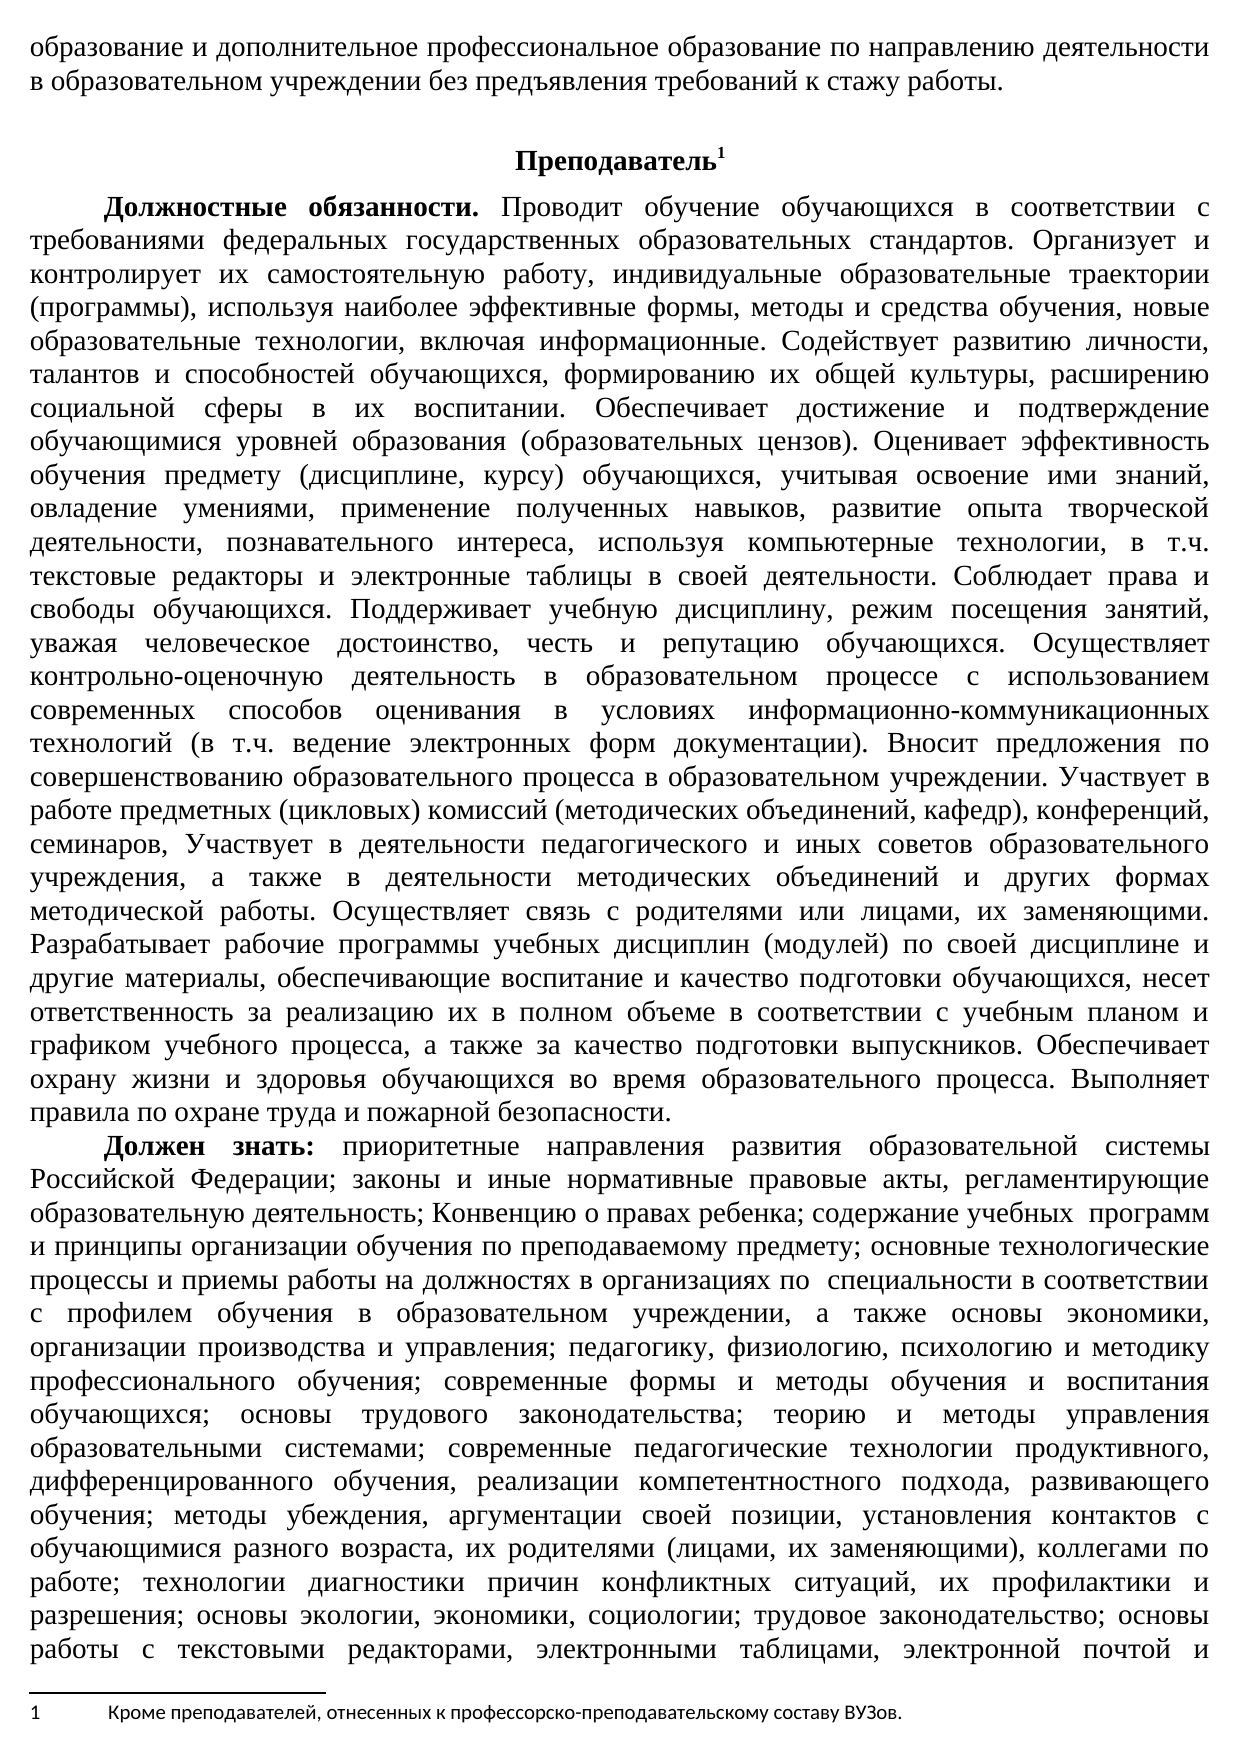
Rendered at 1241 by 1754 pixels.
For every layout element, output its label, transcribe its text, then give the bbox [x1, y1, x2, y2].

text Должностные обязанности. Проводит обучение обучающихся в соответствии с требованиями федеральных государственных образовательных стандартов. Организует и контролирует их самостоятельную работу, индивидуальные образовательные траектории (программы), используя наиболее эффективные формы, методы и средства обучения, новые образовательные технологии, включая информационные. Содействует развитию личности, талантов и способностей обучающихся, формированию их общей культуры, расширению социальной сферы в их воспитании. Обеспечивает достижение и подтверждение обучающимися уровней образования (образовательных цензов). Оценивает эффективность обучения предмету (дисциплине, курсу) обучающихся, учитывая освоение ими знаний, овладение умениями, применение полученных навыков, развитие опыта творческой деятельности, познавательного интереса, используя компьютерные технологии, в т.ч. текстовые редакторы и электронные таблицы в своей деятельности. Соблюдает права и свободы обучающихся. Поддерживает учебную дисциплину, режим посещения занятий, уважая человеческое достоинство, честь и репутацию обучающихся. Осуществляет контрольно-оценочную деятельность в образовательном процессе с использованием современных способов оценивания в условиях информационно-коммуникационных технологий (в т.ч. ведение электронных форм документации). Вносит предложения по совершенствованию образовательного процесса в образовательном учреждении. Участвует в работе предметных (цикловых) комиссий (методических объединений, кафедр), конференций, семинаров, Участвует в деятельности педагогического и иных советов образовательного учреждения, а также в деятельности методических объединений и других формах методической работы. Осуществляет связь с родителями или лицами, их заменяющими. Разрабатывает рабочие программы учебных дисциплин (модулей) по своей дисциплине и другие материалы, обеспечивающие воспитание и качество подготовки обучающихся, несет ответственность за реализацию их в полном объеме в соответствии с учебным планом и графиком учебного процесса, а также за качество подготовки выпускников. Обеспечивает охрану жизни и здоровья обучающихся во время образовательного процесса. Выполняет правила по охране труда и пожарной безопасности. [29, 189, 1211, 1128]
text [29, 1128, 1211, 1664]
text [29, 29, 1211, 97]
text Преподаватель [29, 143, 1211, 176]
